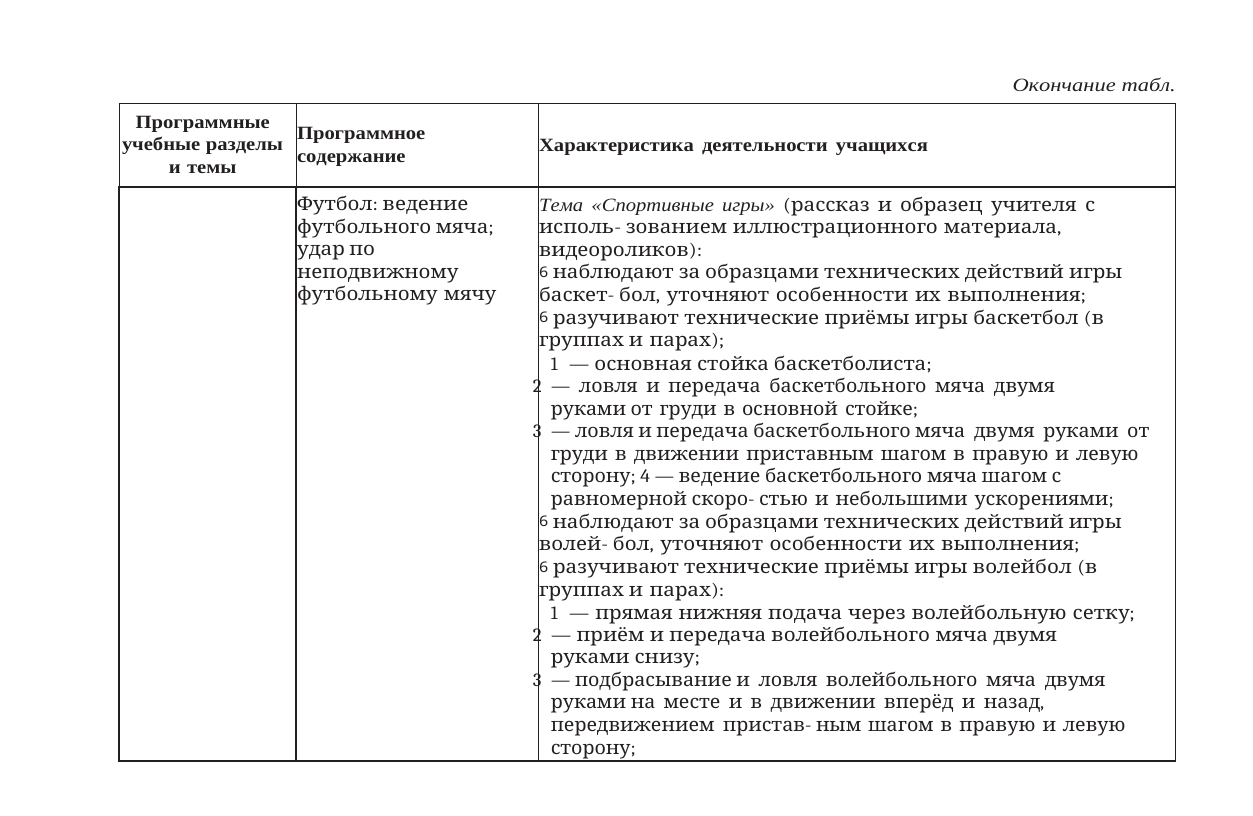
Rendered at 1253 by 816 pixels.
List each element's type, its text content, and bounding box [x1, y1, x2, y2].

table_header Программные учебные разделы и темы [120, 104, 296, 186]
table_cell [120, 188, 295, 760]
table_header Характеристика деятельности учащихся [539, 104, 1175, 186]
table_cell Тема «Спортивные игры» (рассказ и образец учителя с исполь- зованием иллюстрационного материала, видеороликов): 6 наблюдают за образцами технических действий игры баскет- бол, уточняют особенности их выполнения; 6 разучивают технические приёмы игры баскетбол (в группах и парах); — основная стойка баскетболиста; — ловля и передача баскетбольного мяча двумя руками от груди в основной стойке; — ловля и передача баскетбольного мяча двумя руками от груди в движении приставным шагом в правую и левую сторону; 4 — ведение баскетбольного мяча шагом с равномерной скоро- стью и небольшими ускорениями; 6 наблюдают за образцами технических действий игры волей- бол, уточняют особенности их выполнения; 6 разучивают технические приёмы игры волейбол (в группах и парах): — прямая нижняя подача через волейбольную сетку; — приём и передача волейбольного мяча двумя руками снизу; — подбрасывание и ловля волейбольного мяча двумя руками на месте и в движении вперёд и назад, передвижением пристав- ным шагом в правую и левую сторону; [539, 188, 1175, 760]
text Окончание табл. [106, 74, 1176, 95]
table_cell Футбол: ведение футбольного мяча; удар по неподвижному футбольному мячу [297, 188, 538, 760]
table_header Программное содержание [297, 104, 538, 186]
